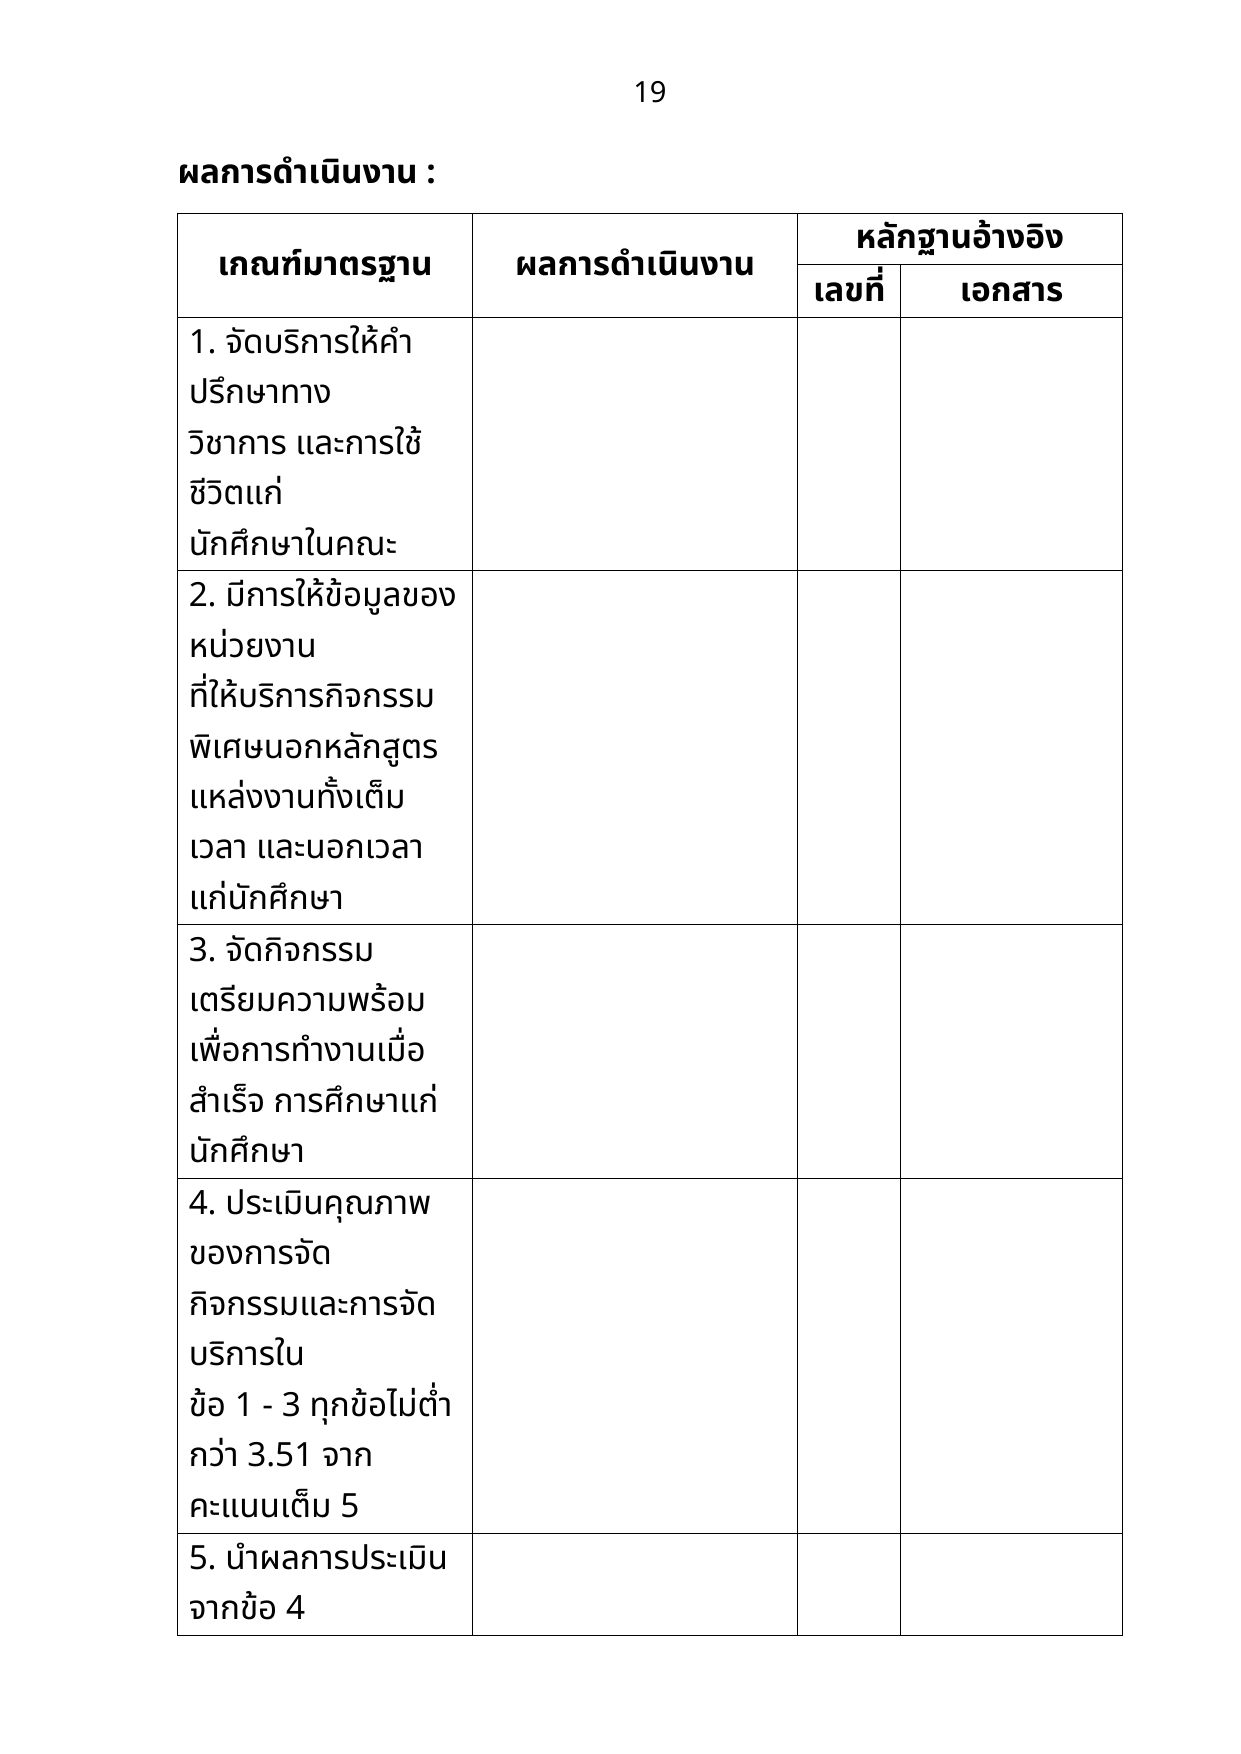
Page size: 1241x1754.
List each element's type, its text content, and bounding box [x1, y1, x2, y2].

text ผลการดำเนินงาน : [177, 148, 1122, 198]
table_cell [901, 1179, 1122, 1532]
table_cell [798, 1534, 900, 1635]
table_cell [473, 925, 797, 1178]
table_cell [798, 571, 900, 924]
table_cell [901, 318, 1122, 570]
table_cell 4. ประเมินคุณภาพของการจัด กิจกรรมและการจัดบริการใน ข้อ 1 - 3 ทุกข้อไม่ต่ำกว่า 3.51 จากคะแนนเต็ม 5 [178, 1179, 472, 1532]
table_cell 3. จัดกิจกรรมเตรียมความพร้อมเพื่อการทำงานเมื่อสำเร็จ การศึกษาแก่นักศึกษา [178, 925, 472, 1178]
table_header เกณฑ์มาตรฐาน [178, 214, 472, 317]
table_header ผลการดำเนินงาน [473, 214, 797, 317]
table_cell [798, 925, 900, 1178]
table_cell [473, 571, 797, 924]
table_cell [901, 571, 1122, 924]
table_cell 1. จัดบริการให้คำปรึกษาทาง วิชาการ และการใช้ชีวิตแก่ นักศึกษาในคณะ [178, 318, 472, 570]
table_cell [901, 1534, 1122, 1635]
table_cell [473, 318, 797, 570]
table_cell 2. มีการให้ข้อมูลของหน่วยงาน ที่ให้บริการกิจกรรมพิเศษนอกหลักสูตร แหล่งงานทั้งเต็มเวลา และนอกเวลาแก่นักศึกษา [178, 571, 472, 924]
table_cell [798, 318, 900, 570]
table_cell [901, 925, 1122, 1178]
table_cell [798, 1179, 900, 1532]
table_cell [473, 1534, 797, 1635]
table_cell [473, 1179, 797, 1532]
table_cell เลขที่ [798, 265, 900, 317]
table_cell เอกสาร [901, 265, 1122, 317]
table_header หลักฐานอ้างอิง [798, 214, 1122, 264]
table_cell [178, 1534, 472, 1635]
